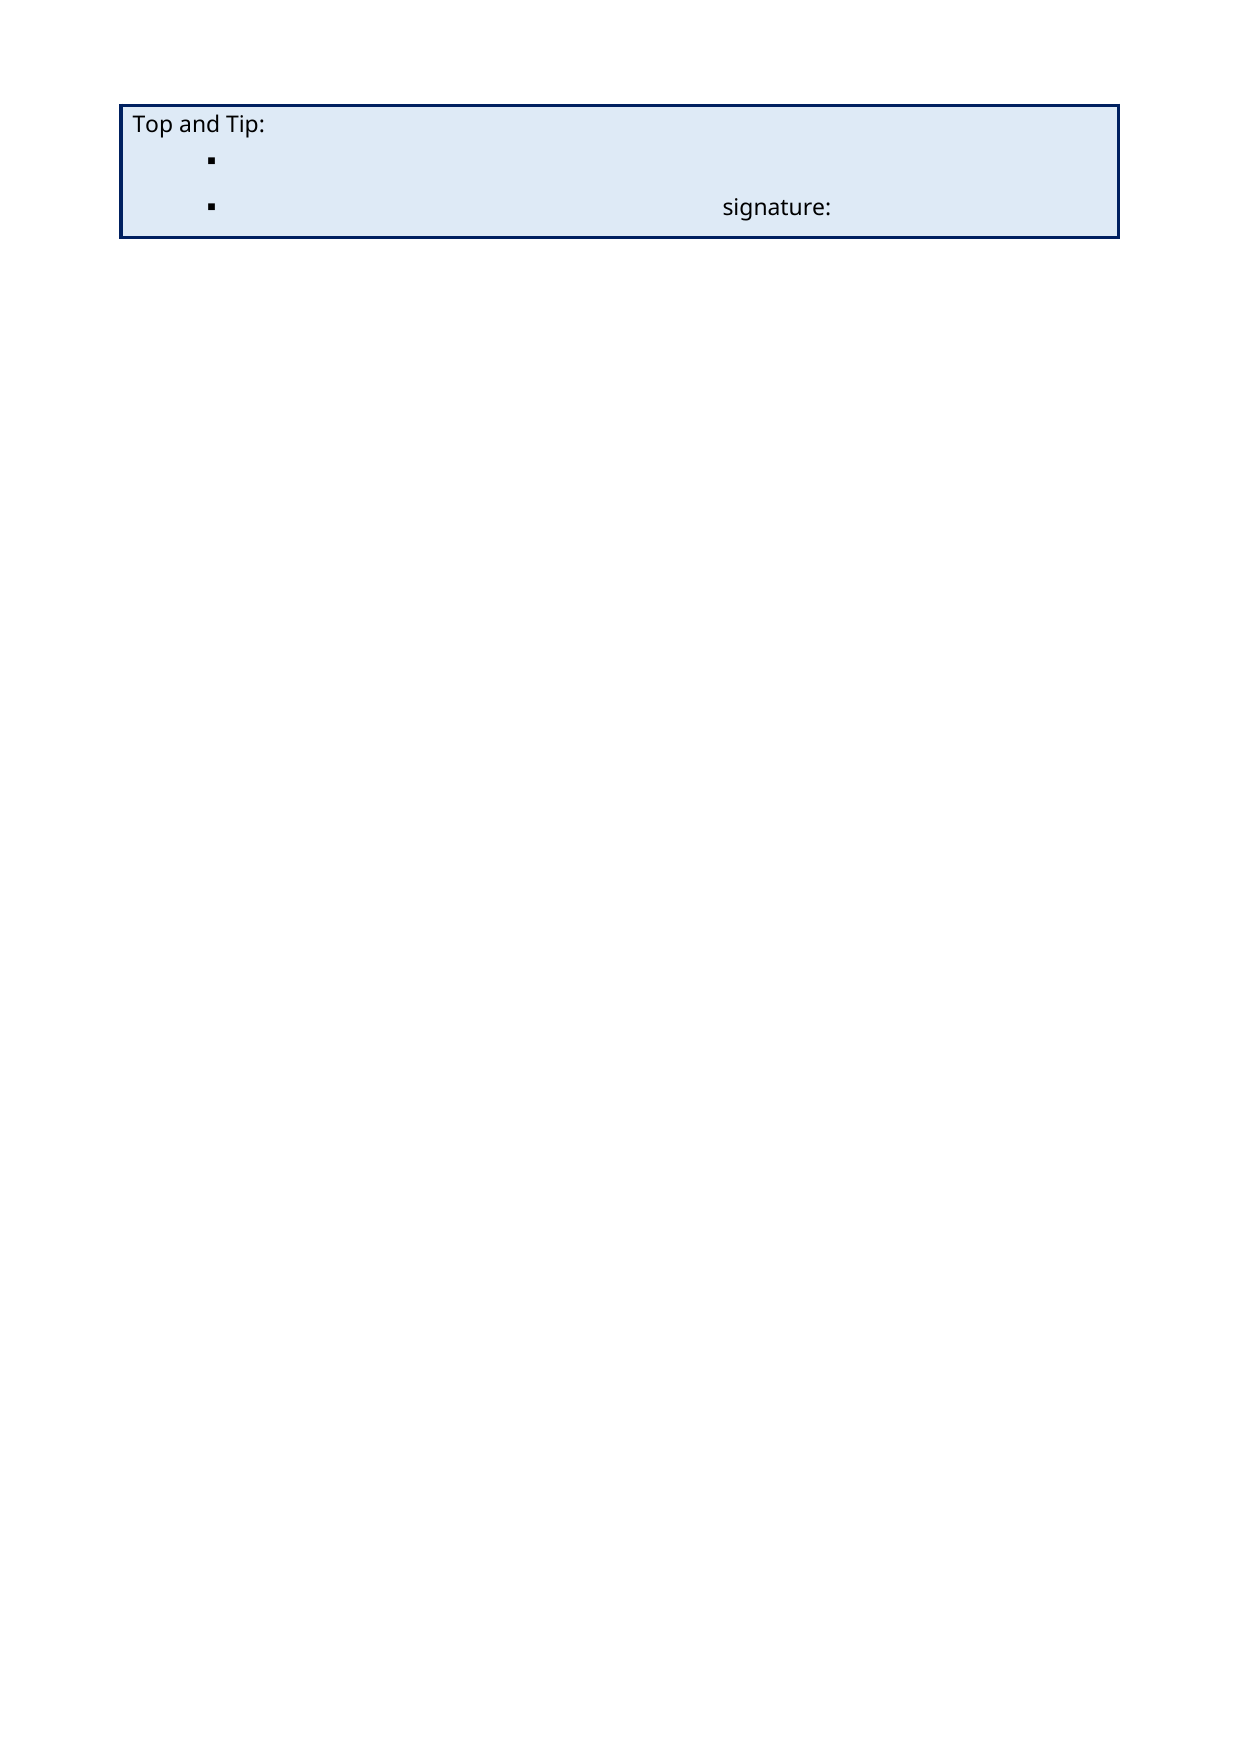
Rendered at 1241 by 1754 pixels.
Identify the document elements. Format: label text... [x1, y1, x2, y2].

table_header Top and Tip: signature: [123, 107, 1117, 236]
